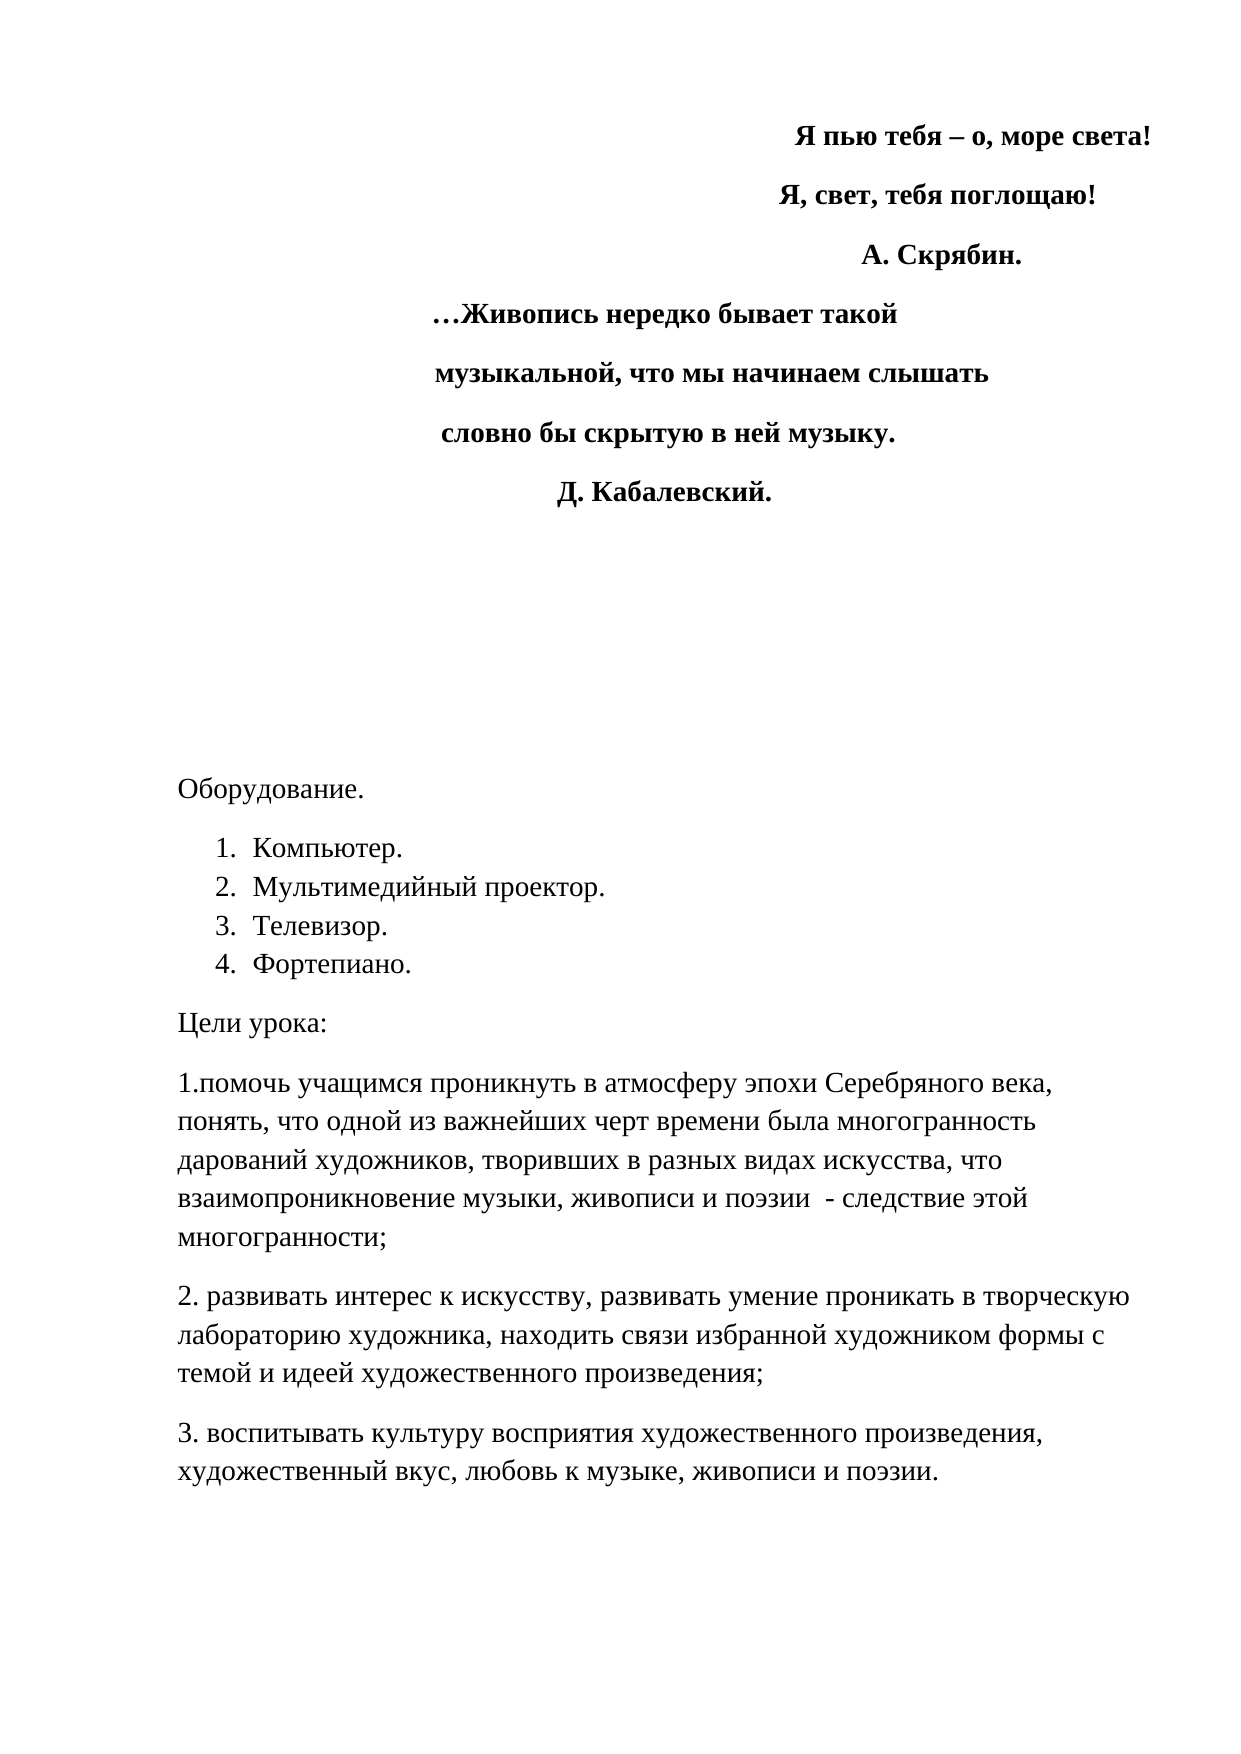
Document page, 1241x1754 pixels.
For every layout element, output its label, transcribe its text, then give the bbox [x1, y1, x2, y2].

text Я, свет, тебя поглощаю! [177, 177, 1152, 211]
text Я пью тебя – о, море света! [177, 118, 1152, 152]
list Телевизор. [215, 908, 1152, 941]
text словно бы скрытую в ней музыку. [177, 415, 1152, 448]
text музыкальной, что мы начинаем слышать [177, 356, 1152, 389]
list Мультимедийный проектор. [215, 869, 1152, 903]
text 3. воспитывать культуру восприятия художественного произведения, художественный вкус, любовь к музыке, живописи и поэзии. [177, 1415, 1152, 1487]
text 2. развивать интерес к искусству, развивать умение проникать в творческую лабораторию художника, находить связи избранной художником формы с темой и идеей художественного произведения; [177, 1278, 1152, 1389]
text Цели урока: [177, 1006, 1152, 1039]
text А. Скрябин. [177, 237, 1152, 270]
text Д. Кабалевский. [177, 474, 1152, 508]
text 1.помочь учащимся проникнуть в атмосферу эпохи Серебряного века, понять, что одной из важнейших черт времени была многогранность дарований художников, творивших в разных видах искусства, что взаимопроникновение музыки, живописи и поэзии - следствие этой многогранности; [177, 1065, 1152, 1253]
text …Живопись нередко бывает такой [177, 296, 1152, 330]
text Оборудование. [177, 771, 1152, 805]
list Компьютер. [215, 831, 1152, 864]
list Фортепиано. [215, 946, 1152, 980]
